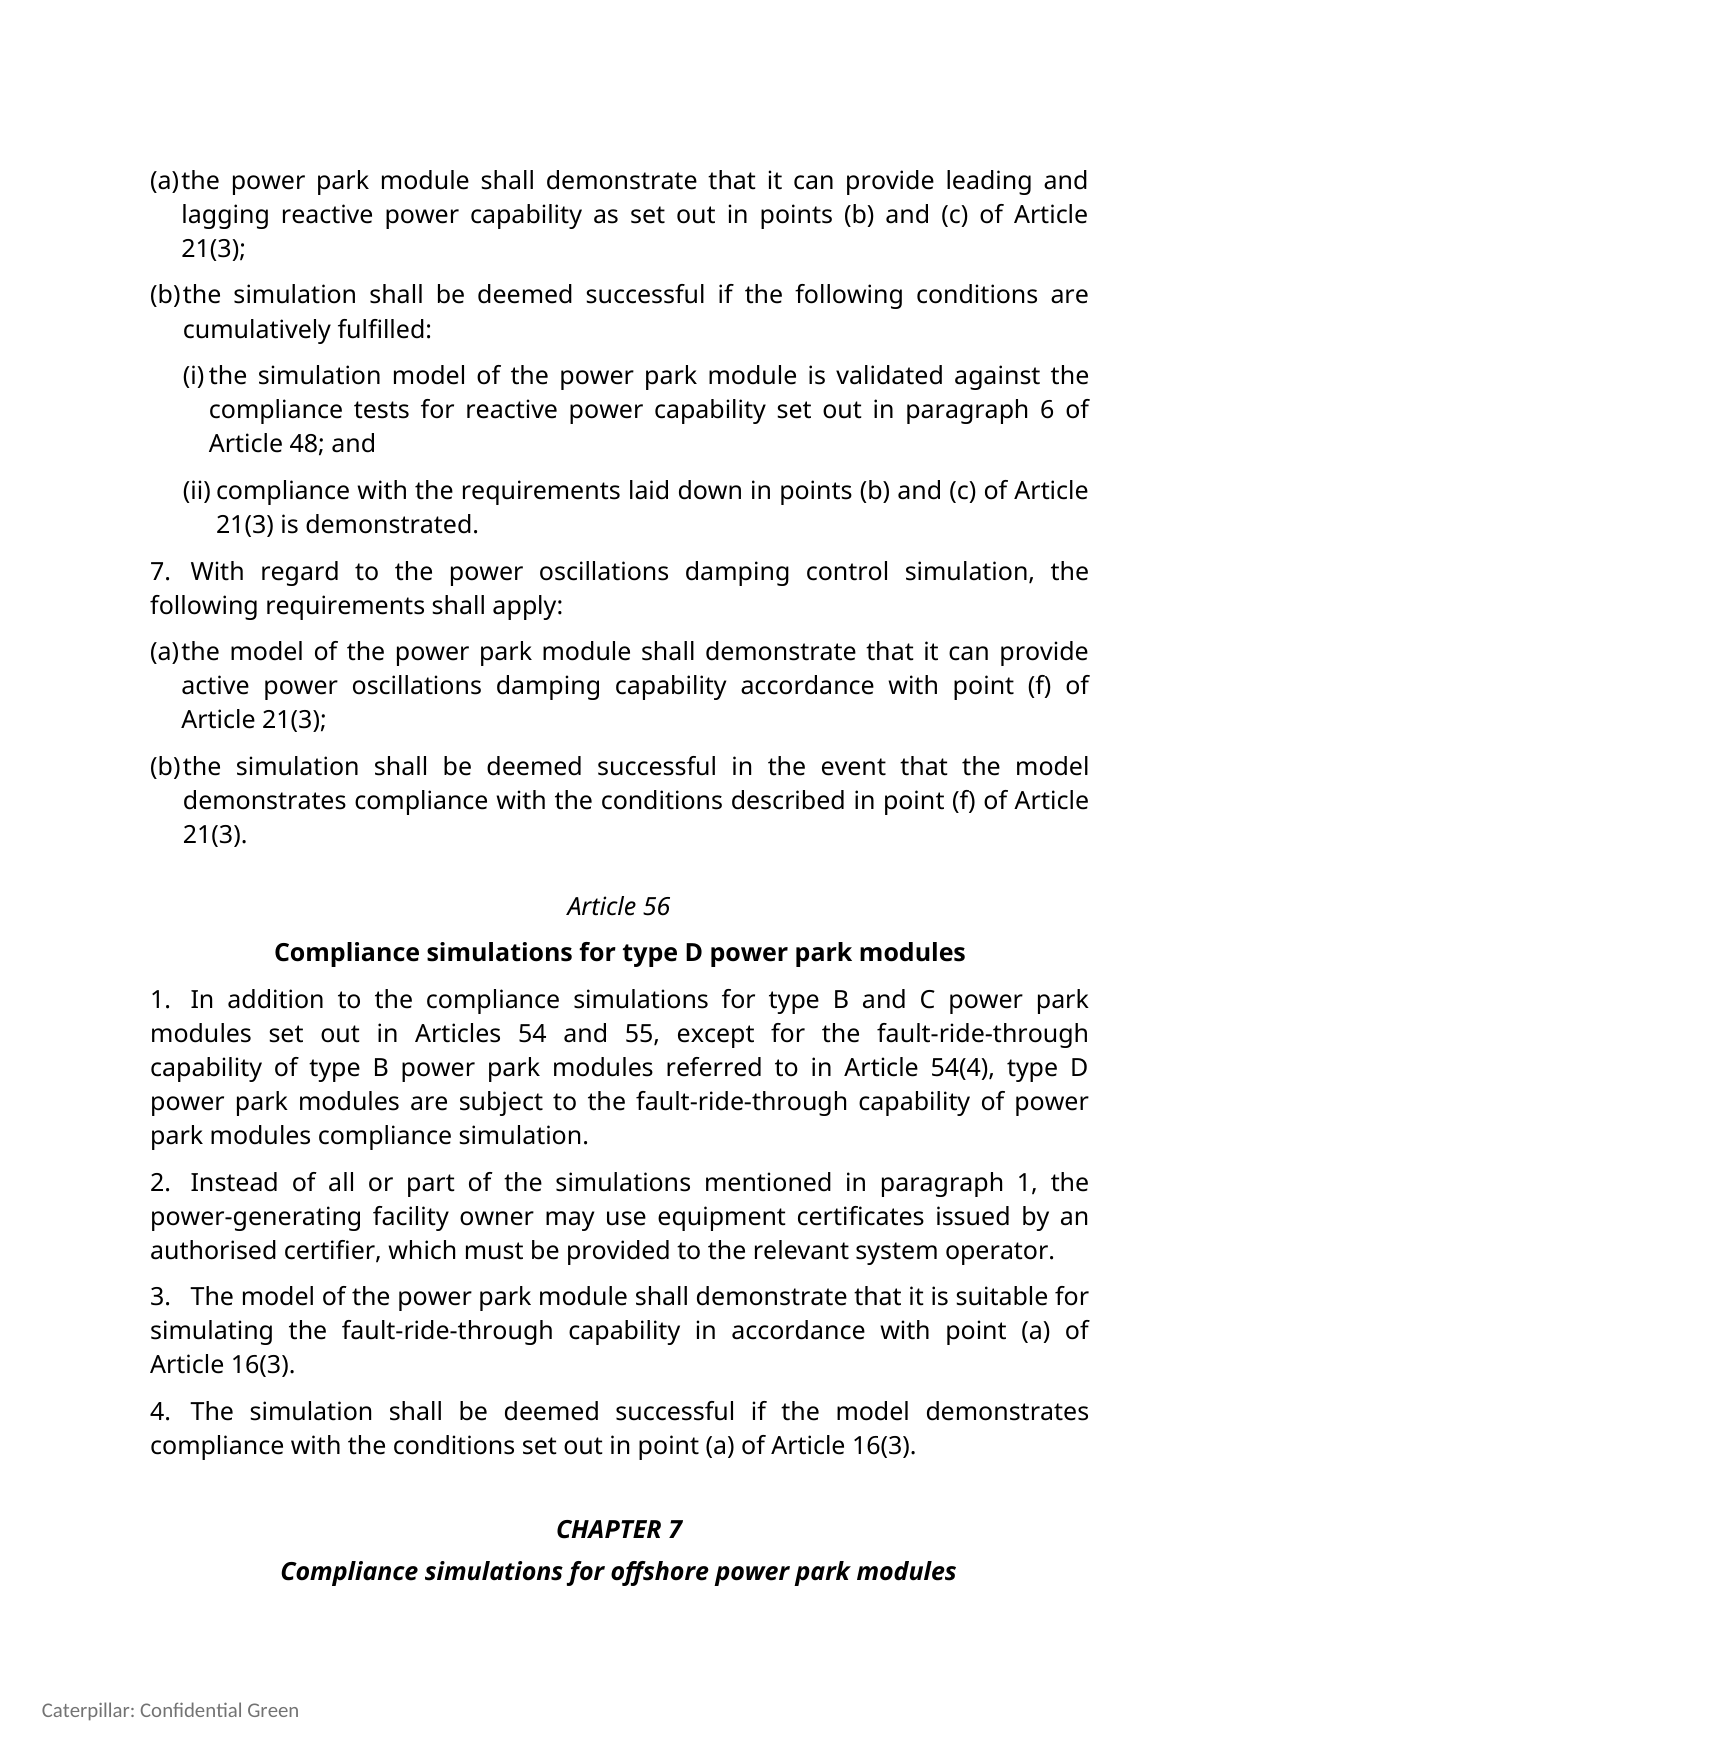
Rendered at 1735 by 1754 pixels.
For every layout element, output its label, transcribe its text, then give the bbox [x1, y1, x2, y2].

table_header (b) [150, 265, 183, 541]
table_header the simulation shall be deemed successful if the following conditions are cumulatively fulfilled: [183, 265, 1090, 541]
text Compliance simulations for offshore power park modules [150, 1553, 1090, 1588]
text 2. Instead of all or part of the simulations mentioned in paragraph 1, the power-generating facility owner may use equipment certificates issued by an authorised certifier, which must be provided to the relevant system operator. [150, 1164, 1090, 1266]
text 3. The model of the power park module shall demonstrate that it is suitable for simulating the fault-ride-through capability in accordance with point (a) of Article 16(3). [150, 1279, 1090, 1381]
text 4. The simulation shall be deemed successful if the model demonstrates compliance with the conditions set out in point (a) of Article 16(3). [150, 1393, 1090, 1462]
table_header the simulation shall be deemed successful in the event that the model demonstrates compliance with the conditions described in point (f) of Article 21(3). [183, 736, 1090, 851]
table_header the power park module shall demonstrate that it can provide leading and lagging reactive power capability as set out in points (b) and (c) of Article 21(3); [181, 150, 1090, 265]
table_header (a) [150, 150, 181, 265]
text 7. With regard to the power oscillations damping control simulation, the following requirements shall apply: [150, 553, 1090, 621]
text CHAPTER 7 [150, 1512, 1090, 1546]
text Article 56 [150, 888, 1090, 922]
table_header (b) [150, 736, 183, 851]
table_header the model of the power park module shall demonstrate that it can provide active power oscillations damping capability accordance with point (f) of Article 21(3); [181, 621, 1090, 736]
text Compliance simulations for type D power park modules [150, 935, 1090, 969]
table_header (a) [150, 621, 181, 736]
text 1. In addition to the compliance simulations for type B and C power park modules set out in Articles 54 and 55, except for the fault-ride-through capability of type B power park modules referred to in Article 54(4), type D power park modules are subject to the fault-ride-through capability of power park modules compliance simulation. [150, 981, 1090, 1152]
